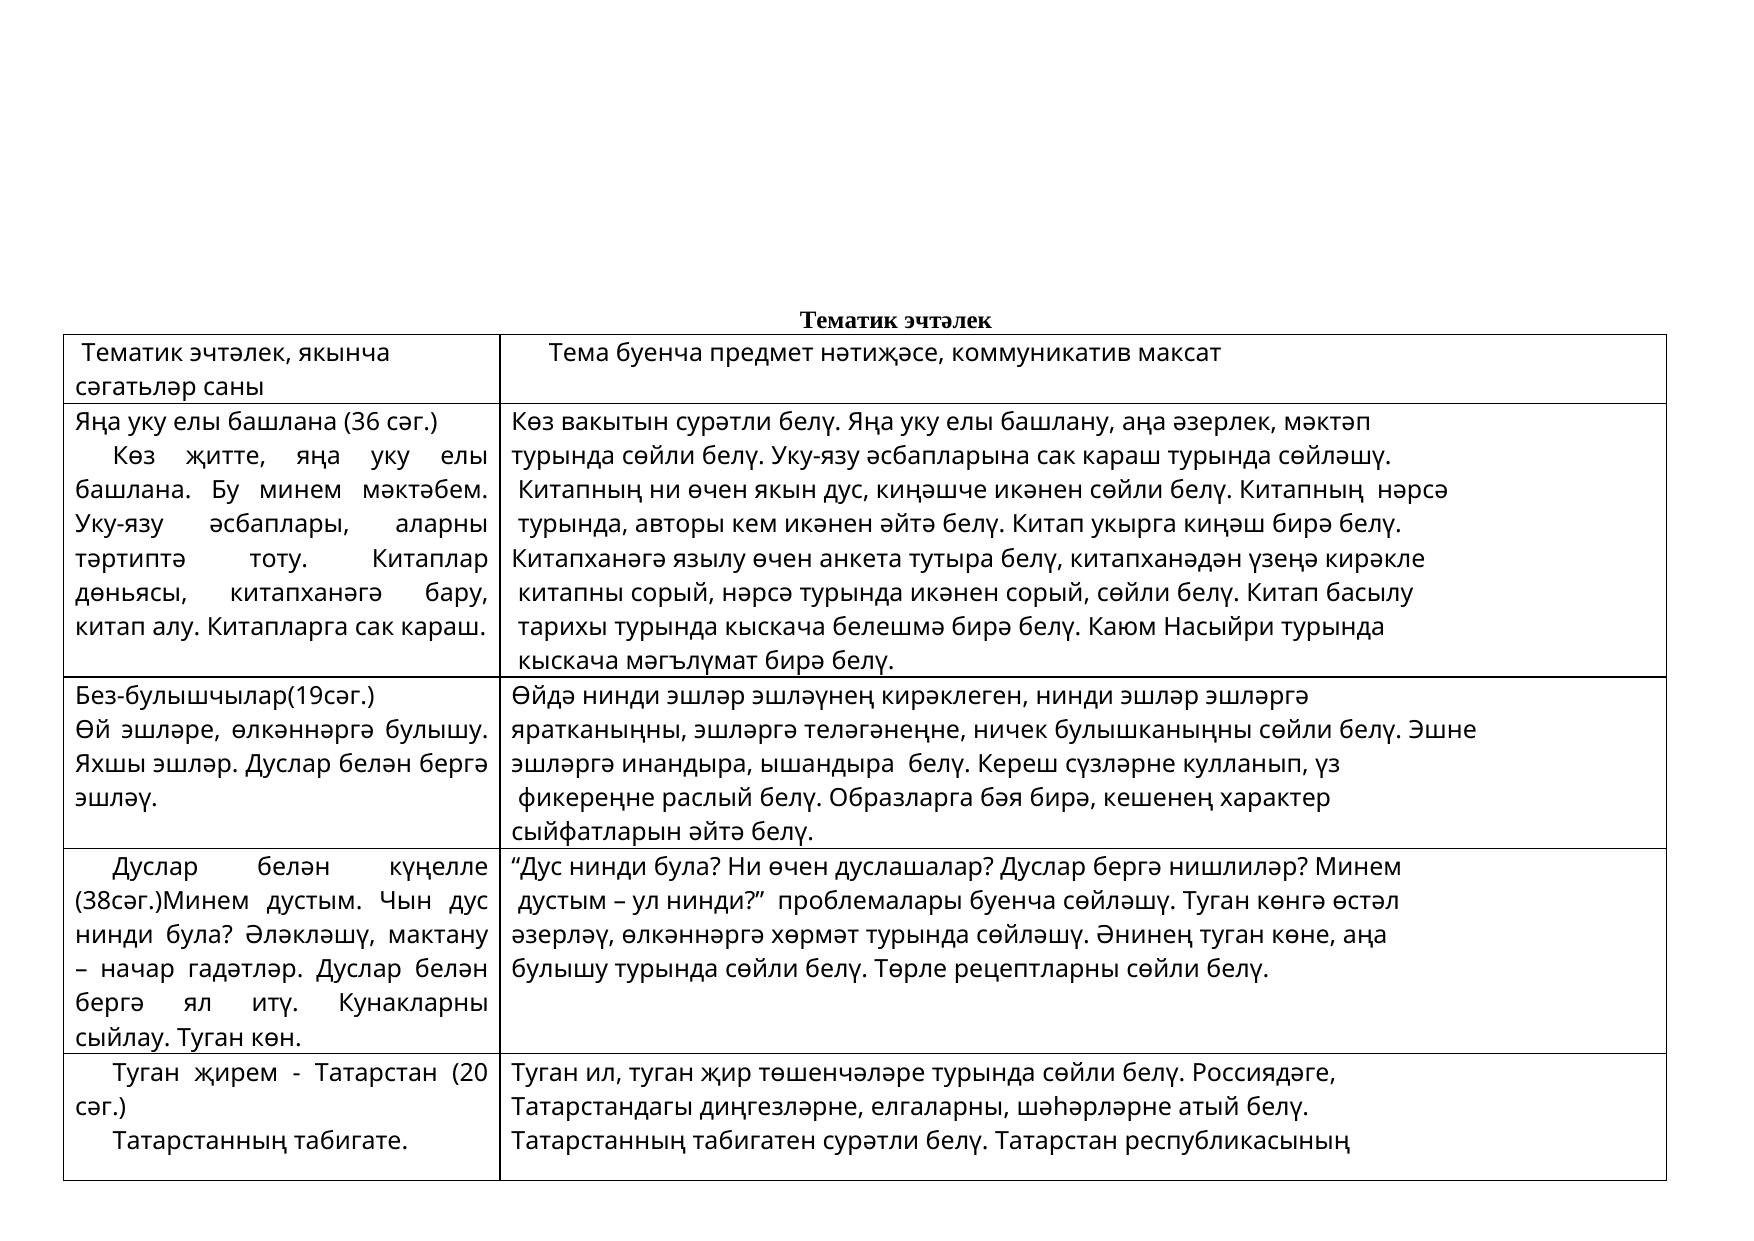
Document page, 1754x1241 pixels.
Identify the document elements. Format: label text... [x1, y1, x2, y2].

table_cell Дуслар белән күңелле (38сәг.)Минем дустым. Чын дус нинди була? Әләкләшү, мактану – начар гадәтләр. Дуслар белән бергә ял итү. Кунакларны сыйлау. Туган көн. [64, 849, 499, 1053]
text Тематик эчтәлек [75, 305, 1679, 334]
table_header Тема буенча предмет нәтиҗәсе, коммуникатив максат [501, 335, 1666, 403]
table_cell Яңа уку елы башлана (36 сәг.) Көз җитте, яңа уку елы башлана. Бу минем мәктәбем. Уку-язу әсбаплары, аларны тәртиптә тоту. Китаплар дөньясы, китапханәгә бару, китап алу. Китапларга сак караш. [64, 404, 499, 676]
table_cell Без-булышчылар(19сәг.) Өй эшләре, өлкәннәргә булышу. Яхшы эшләр. Дуслар белән бергә эшләү. [64, 678, 499, 848]
table_cell Өйдә нинди эшләр эшләүнең кирәклеген, нинди эшләр эшләргә яратканыңны, эшләргә теләгәнеңне, ничек булышканыңны сөйли белү. Эшне эшләргә инандыра, ышандыра белү. Кереш сүзләрне кулланып, үз фикереңне раслый белү. Образларга бәя бирә, кешенең характер сыйфатларын әйтә белү. [501, 678, 1666, 848]
table_cell Көз вакытын сурәтли белү. Яңа уку елы башлану, аңа әзерлек, мәктәп турында сөйли белү. Уку-язу әсбапларына сак караш турында сөйләшү. Китапның ни өчен якын дус, киңәшче икәнен сөйли белү. Китапның нәрсә турында, авторы кем икәнен әйтә белү. Китап укырга киңәш бирә белү. Китапханәгә язылу өчен анкета тутыра белү, китапханәдән үзеңә кирәкле китапны сорый, нәрсә турында икәнен сорый, сөйли белү. Китап басылу тарихы турында кыскача белешмә бирә белү. Каюм Насыйри турында кыскача мәгълүмат бирә белү. [501, 404, 1666, 676]
table_cell “Дус нинди була? Ни өчен дуслашалар? Дуслар бергә нишлиләр? Минем дустым – ул нинди?” проблемалары буенча сөйләшү. Туган көнгә өстәл әзерләү, өлкәннәргә хөрмәт турында сөйләшү. Әнинең туган көне, аңа булышу турында сөйли белү. Төрле рецептларны сөйли белү. [501, 849, 1666, 1053]
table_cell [64, 1054, 499, 1180]
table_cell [501, 1054, 1666, 1180]
table_header Тематик эчтәлек, якынча сәгатьләр саны [64, 335, 499, 403]
